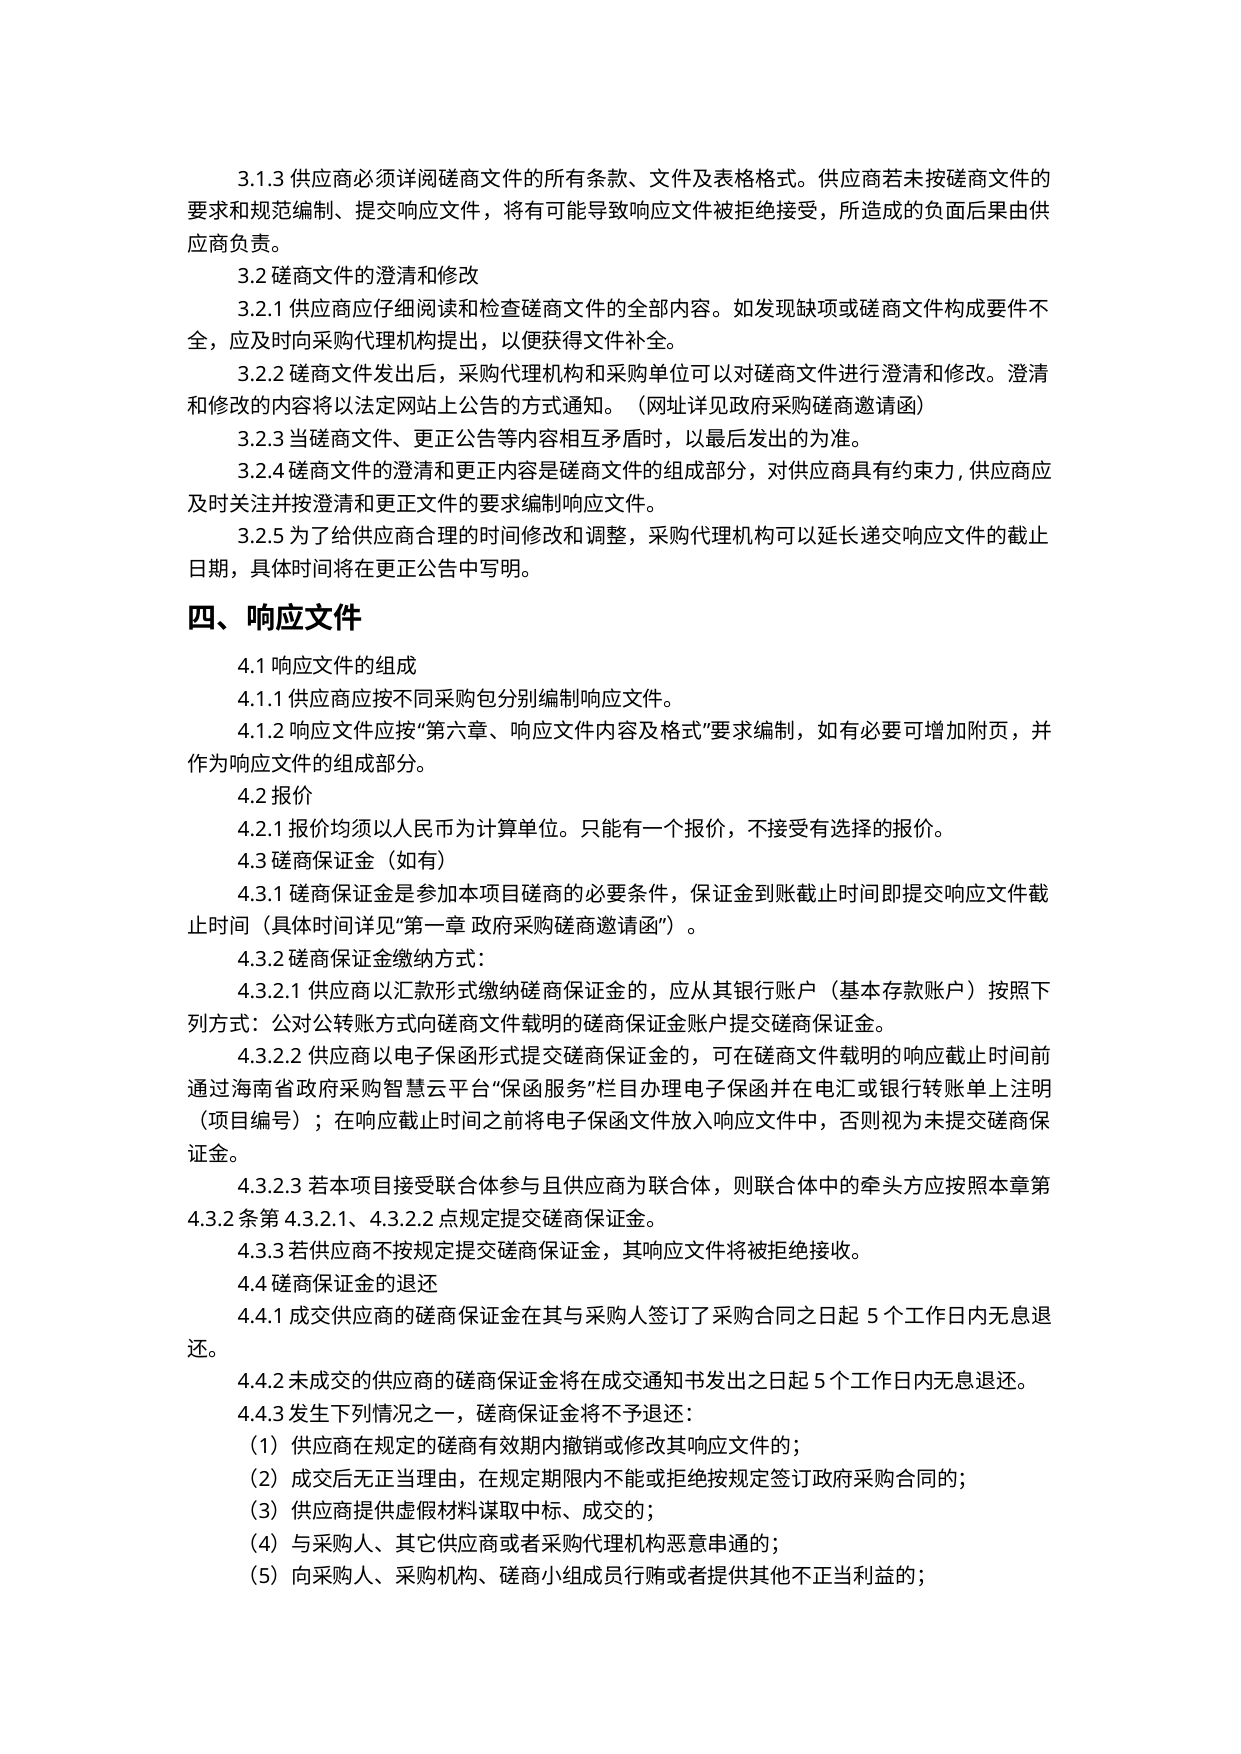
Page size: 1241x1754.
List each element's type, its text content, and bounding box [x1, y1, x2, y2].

text 3.2.5为了给供应商合理的时间修改和调整，采购代理机构可以延长递交响应文件的截止日期，具体时间将在更正公告中写明。 [187, 519, 1053, 584]
text （1）供应商在规定的磋商有效期内撤销或修改其响应文件的； [187, 1429, 1053, 1462]
text 4.3磋商保证金（如有） [187, 844, 1053, 877]
text 4.4磋商保证金的退还 [187, 1267, 1053, 1299]
text 4.4.3发生下列情况之一，磋商保证金将不予退还： [187, 1397, 1053, 1429]
text （4）与采购人、其它供应商或者采购代理机构恶意串通的； [187, 1527, 1053, 1559]
text 3.2.3当磋商文件、更正公告等内容相互矛盾时，以最后发出的为准。 [187, 422, 1053, 454]
text 4.1响应文件的组成 [187, 649, 1053, 682]
text 3.2磋商文件的澄清和修改 [187, 259, 1053, 292]
text 4.4.1成交供应商的磋商保证金在其与采购人签订了采购合同之日起5个工作日内无息退还。 [187, 1299, 1053, 1364]
text 4.3.2.3 若本项目接受联合体参与且供应商为联合体，则联合体中的牵头方应按照本章第4.3.2条第4.3.2.1、4.3.2.2点规定提交磋商保证金。 [187, 1169, 1053, 1234]
text 3.2.4磋商文件的澄清和更正内容是磋商文件的组成部分，对供应商具有约束力, 供应商应及时关注并按澄清和更正文件的要求编制响应文件。 [187, 454, 1053, 519]
text （5）向采购人、采购机构、磋商小组成员行贿或者提供其他不正当利益的； [187, 1559, 1053, 1592]
text 3.2.2磋商文件发出后，采购代理机构和采购单位可以对磋商文件进行澄清和修改。澄清和修改的内容将以法定网站上公告的方式通知。（网址详见政府采购磋商邀请函） [187, 357, 1053, 422]
text 4.1.2响应文件应按“第六章、响应文件内容及格式”要求编制，如有必要可增加附页，并作为响应文件的组成部分。 [187, 714, 1053, 779]
text （2）成交后无正当理由，在规定期限内不能或拒绝按规定签订政府采购合同的； [187, 1462, 1053, 1494]
text 4.3.2.2 供应商以电子保函形式提交磋商保证金的，可在磋商文件载明的响应截止时间前通过海南省政府采购智慧云平台“保函服务”栏目办理电子保函并在电汇或银行转账单上注明（项目编号）；在响应截止时间之前将电子保函文件放入响应文件中，否则视为未提交磋商保证金。 [187, 1039, 1053, 1169]
text 4.3.2.1 供应商以汇款形式缴纳磋商保证金的，应从其银行账户（基本存款账户）按照下列方式：公对公转账方式向磋商文件载明的磋商保证金账户提交磋商保证金。 [187, 974, 1053, 1039]
text 4.4.2未成交的供应商的磋商保证金将在成交通知书发出之日起5个工作日内无息退还。 [187, 1364, 1053, 1397]
text 4.2.1报价均须以人民币为计算单位。只能有一个报价，不接受有选择的报价。 [187, 812, 1053, 844]
text 4.3.2磋商保证金缴纳方式： [187, 942, 1053, 974]
text 3.2.1供应商应仔细阅读和检查磋商文件的全部内容。如发现缺项或磋商文件构成要件不全，应及时向采购代理机构提出，以便获得文件补全。 [187, 292, 1053, 357]
text （3）供应商提供虚假材料谋取中标、成交的； [187, 1494, 1053, 1527]
text 3.1.3 供应商必须详阅磋商文件的所有条款、文件及表格格式。供应商若未按磋商文件的要求和规范编制、提交响应文件，将有可能导致响应文件被拒绝接受，所造成的负面后果由供应商负责。 [187, 162, 1053, 259]
text 4.2报价 [187, 779, 1053, 812]
text 4.1.1供应商应按不同采购包分别编制响应文件。 [187, 682, 1053, 714]
text 4.3.3若供应商不按规定提交磋商保证金，其响应文件将被拒绝接收。 [187, 1234, 1053, 1267]
text 四、响应文件 [187, 584, 1053, 649]
text 4.3.1磋商保证金是参加本项目磋商的必要条件，保证金到账截止时间即提交响应文件截止时间（具体时间详见“第一章 政府采购磋商邀请函”）。 [187, 877, 1053, 942]
